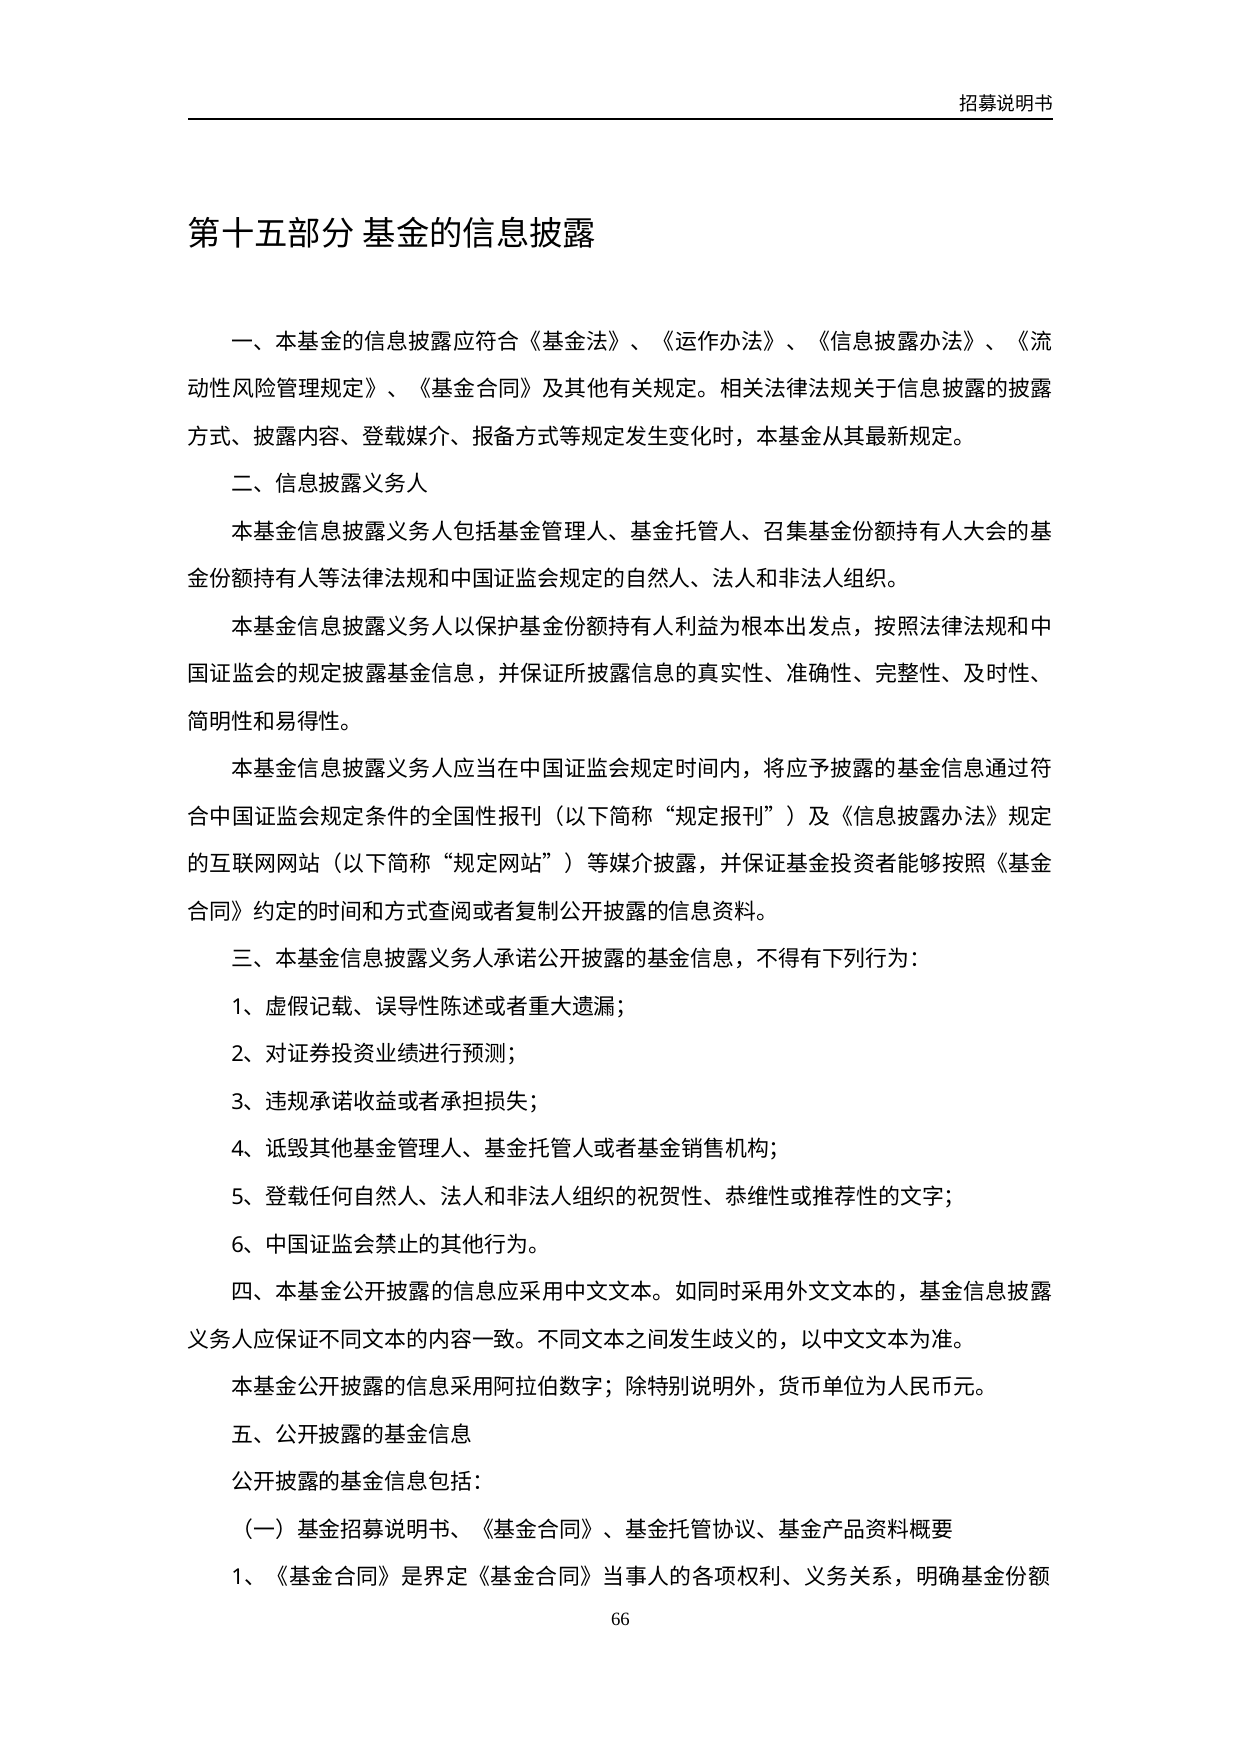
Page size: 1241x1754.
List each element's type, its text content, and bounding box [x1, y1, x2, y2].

text 4、诋毁其他基金管理人、基金托管人或者基金销售机构； [187, 1131, 1053, 1163]
text 本基金信息披露义务人以保护基金份额持有人利益为根本出发点，按照法律法规和中国证监会的规定披露基金信息，并保证所披露信息的真实性、准确性、完整性、及时性、简明性和易得性。 [187, 609, 1053, 735]
text 5、登载任何自然人、法人和非法人组织的祝贺性、恭维性或推荐性的文字； [187, 1179, 1053, 1211]
text 公开披露的基金信息包括： [187, 1464, 1053, 1496]
text （一）基金招募说明书、《基金合同》、基金托管协议、基金产品资料概要 [187, 1512, 1053, 1543]
text 2、对证券投资业绩进行预测； [187, 1036, 1053, 1068]
text 1、虚假记载、误导性陈述或者重大遗漏； [187, 989, 1053, 1020]
text 二、信息披露义务人 [187, 466, 1053, 498]
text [187, 1559, 1053, 1591]
text 三、本基金信息披露义务人承诺公开披露的基金信息，不得有下列行为： [187, 941, 1053, 973]
text 本基金信息披露义务人应当在中国证监会规定时间内，将应予披露的基金信息通过符合中国证监会规定条件的全国性报刊（以下简称“规定报刊”）及《信息披露办法》规定的互联网网站（以下简称“规定网站”）等媒介披露，并保证基金投资者能够按照《基金合同》约定的时间和方式查阅或者复制公开披露的信息资料。 [187, 751, 1053, 925]
text 四、本基金公开披露的信息应采用中文文本。如同时采用外文文本的，基金信息披露义务人应保证不同文本的内容一致。不同文本之间发生歧义的，以中文文本为准。 [187, 1274, 1053, 1353]
text 本基金公开披露的信息采用阿拉伯数字；除特别说明外，货币单位为人民币元。 [187, 1369, 1053, 1401]
text 6、中国证监会禁止的其他行为。 [187, 1227, 1053, 1258]
text 一、本基金的信息披露应符合《基金法》、《运作办法》、《信息披露办法》、《流动性风险管理规定》、《基金合同》及其他有关规定。相关法律法规关于信息披露的披露方式、披露内容、登载媒介、报备方式等规定发生变化时，本基金从其最新规定。 [187, 324, 1053, 450]
text 五、公开披露的基金信息 [187, 1417, 1053, 1448]
text 3、违规承诺收益或者承担损失； [187, 1084, 1053, 1116]
text 本基金信息披露义务人包括基金管理人、基金托管人、召集基金份额持有人大会的基金份额持有人等法律法规和中国证监会规定的自然人、法人和非法人组织。 [187, 514, 1053, 593]
subtitle 基金的信息披露 [187, 207, 1053, 255]
